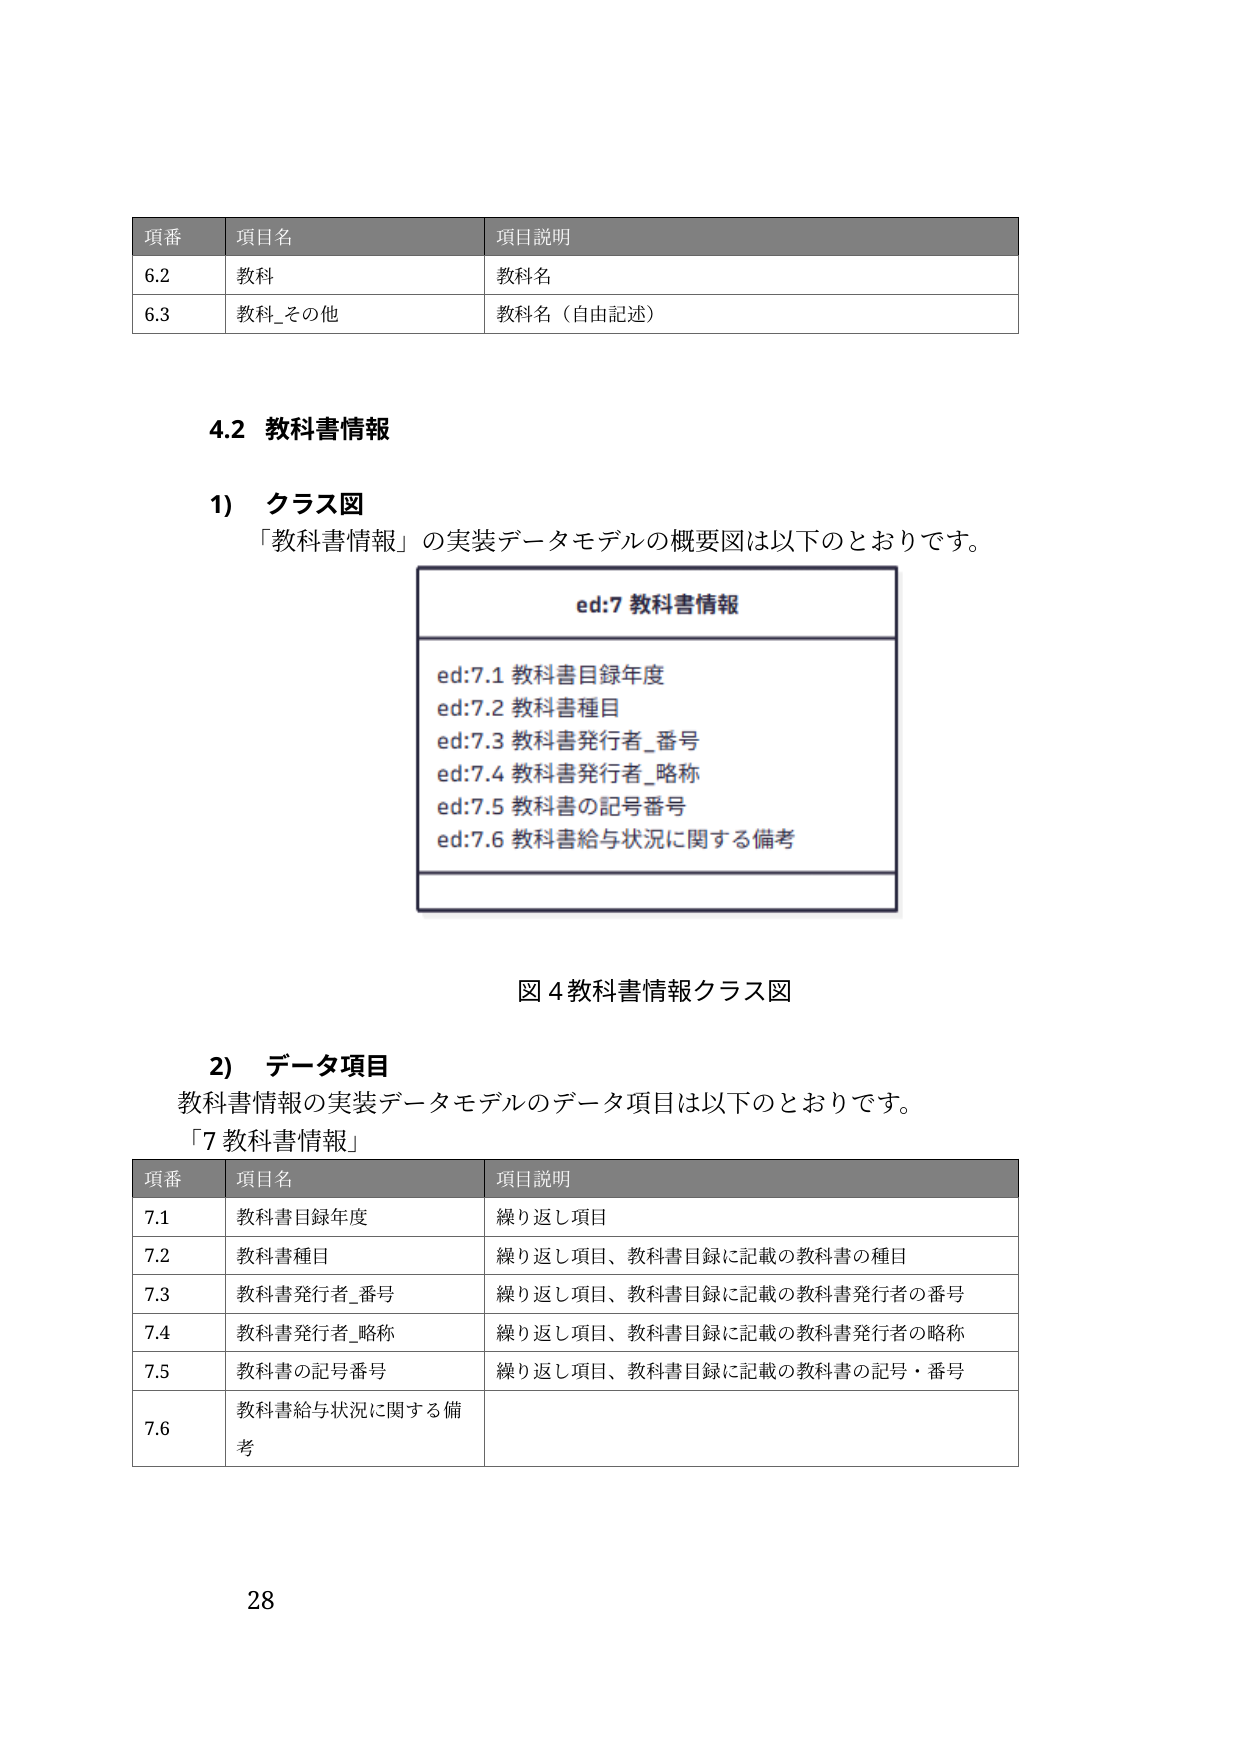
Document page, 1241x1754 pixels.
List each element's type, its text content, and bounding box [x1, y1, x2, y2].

table_cell 教科書の記号番号 [226, 1352, 484, 1390]
table_cell 繰り返し項目、教科書目録に記載の教科書発行者の略称 [485, 1314, 1018, 1351]
subtitle クラス図 [177, 483, 1063, 521]
table_cell 教科_その他 [226, 295, 484, 332]
table_cell 7.6 [133, 1391, 225, 1466]
table_cell 7.1 [133, 1198, 225, 1236]
table_cell 繰り返し項目、教科書目録に記載の教科書の記号・番号 [485, 1352, 1018, 1390]
table_cell 教科書種目 [226, 1237, 484, 1274]
text 「教科書情報」の実装データモデルの概要図は以下のとおりです。 [215, 521, 1063, 558]
subtitle 教科書情報 [177, 408, 1063, 446]
text 「7 教科書情報」 [177, 1121, 1063, 1158]
table_cell 繰り返し項目、教科書目録に記載の教科書の種目 [485, 1237, 1018, 1274]
table_cell 繰り返し項目、教科書目録に記載の教科書発行者の番号 [485, 1275, 1018, 1313]
table_cell 6.3 [133, 295, 225, 332]
table_cell 繰り返し項目 [485, 1198, 1018, 1236]
table_cell 教科書給与状況に関する備考 [226, 1391, 484, 1466]
table_cell 教科名（自由記述） [485, 295, 1018, 332]
table_header 項目説明 [485, 1160, 1018, 1197]
table_cell 7.3 [133, 1275, 225, 1313]
table_header 項目名 [226, 218, 484, 255]
table_cell 6.2 [133, 256, 225, 294]
table_header 項目名 [226, 1160, 484, 1197]
table_header 項番 [133, 218, 225, 255]
picture [407, 558, 903, 924]
table_cell 7.5 [133, 1352, 225, 1390]
table_cell 教科 [226, 256, 484, 294]
text 図 4教科書情報クラス図 [215, 971, 1063, 1008]
table_cell 教科書目録年度 [226, 1198, 484, 1236]
table_header 項目説明 [485, 218, 1018, 255]
table_cell 7.4 [133, 1314, 225, 1351]
table_cell 7.2 [133, 1237, 225, 1274]
text 教科書情報の実装データモデルのデータ項目は以下のとおりです。 [177, 1083, 1063, 1121]
table_cell 教科書発行者_番号 [226, 1275, 484, 1313]
table_header 項番 [133, 1160, 225, 1197]
subtitle データ項目 [177, 1046, 1063, 1083]
table_cell [485, 1391, 1018, 1466]
table_cell 教科書発行者_略称 [226, 1314, 484, 1351]
table_cell 教科名 [485, 256, 1018, 294]
